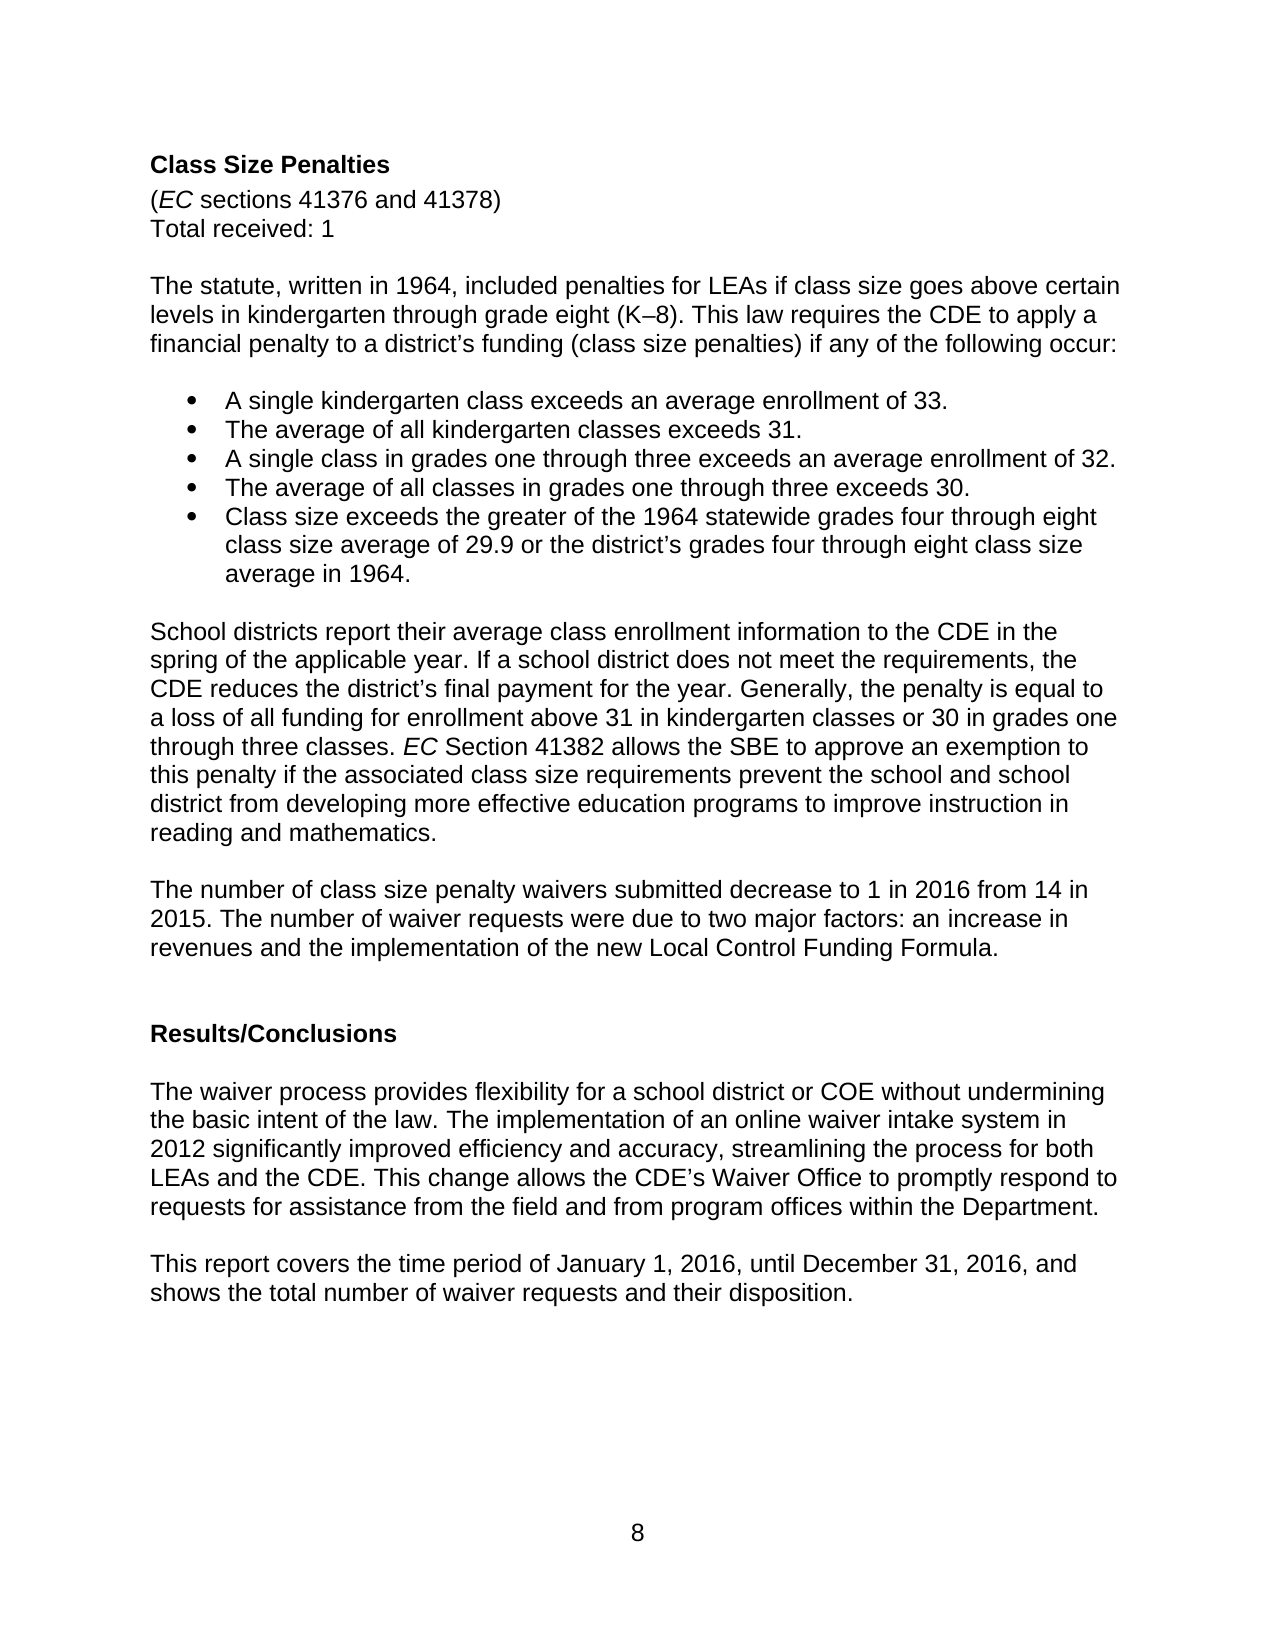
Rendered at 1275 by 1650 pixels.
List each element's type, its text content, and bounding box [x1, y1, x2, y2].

subtitle Results/Conclusions [150, 1019, 1125, 1048]
text The number of class size penalty waivers submitted decrease to 1 in 2016 from 14 in 2015. The number of waiver requests were due to two major factors: an increase in revenues and the implementation of the new Local Control Funding Formula. [150, 876, 1125, 962]
list A single class in grades one through three exceeds an average enrollment of 32. [187, 444, 1125, 473]
text The statute, written in 1964, included penalties for LEAs if class size goes above certain levels in kindergarten through grade eight (K–8). This law requires the CDE to apply a financial penalty to a district’s funding (class size penalties) if any of the following occur: [150, 271, 1125, 357]
text The waiver process provides flexibility for a school district or COE without undermining the basic intent of the law. The implementation of an online waiver intake system in 2012 significantly improved efficiency and accuracy, streamlining the process for both LEAs and the CDE. This change allows the CDE’s Waiver Office to promptly respond to requests for assistance from the field and from program offices within the Department. [150, 1077, 1125, 1221]
list The average of all classes in grades one through three exceeds 30. [187, 473, 1125, 502]
text School districts report their average class enrollment information to the CDE in the spring of the applicable year. If a school district does not meet the requirements, the CDE reduces the district’s final payment for the year. Generally, the penalty is equal to a loss of all funding for enrollment above 31 in kindergarten classes or 30 in grades one through three classes. EC Section 41382 allows the SBE to approve an exemption to this penalty if the associated class size requirements prevent the school and school district from developing more effective education programs to improve instruction in reading and mathematics. [150, 617, 1125, 847]
subtitle Class Size Penalties [150, 150, 1125, 179]
list Class size exceeds the greater of the 1964 statewide grades four through eight class size average of 29.9 or the district’s grades four through eight class size average in 1964. [187, 502, 1125, 588]
text (EC sections 41376 and 41378) [150, 185, 1125, 214]
text This report covers the time period of January 1, 2016, until December 31, 2016, and shows the total number of waiver requests and their disposition. [150, 1249, 1125, 1307]
list The average of all kindergarten classes exceeds 31. [187, 415, 1125, 444]
text Total received: 1 [150, 214, 1125, 242]
list A single kindergarten class exceeds an average enrollment of 33. [187, 386, 1125, 415]
